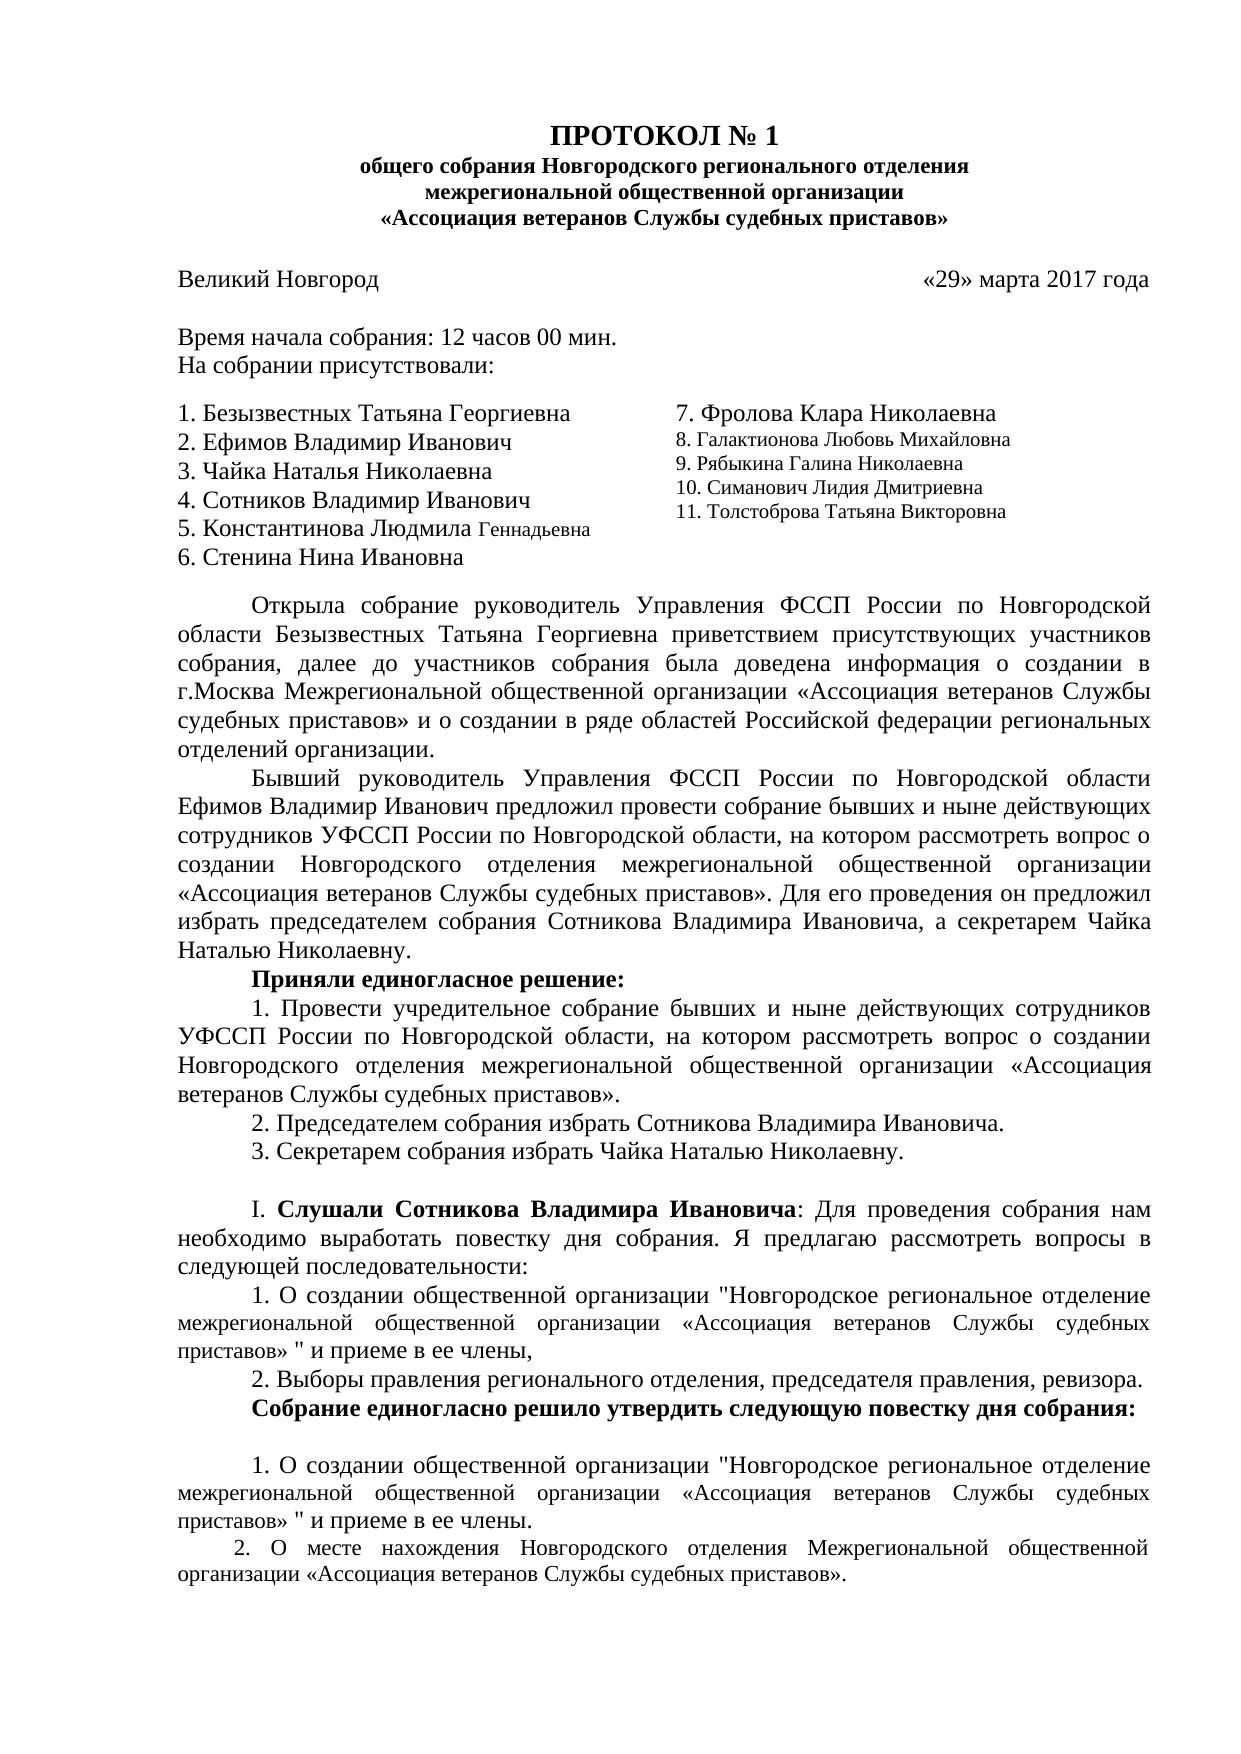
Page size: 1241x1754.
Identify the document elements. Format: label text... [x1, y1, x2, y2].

text 1. Провести учредительное собрание бывших и ныне действующих сотрудников УФССП России по Новгородской области, на котором рассмотреть вопрос о создании Новгородского отделения межрегиональной общественной организации «Ассоциация ветеранов Службы судебных приставов». [177, 993, 1152, 1108]
text «Ассоциация ветеранов Службы судебных приставов» [177, 204, 1152, 231]
text 2. Председателем собрания избрать Сотникова Владимира Ивановича. [177, 1108, 1152, 1136]
table_header 1. Безызвестных Татьяна Георгиевна 2. Ефимов Владимир Иванович 3. Чайка Наталья Николаевна 4. Сотников Владимир Иванович 5. Константинова Людмила Геннадьевна 6. Стенина Нина Ивановна [166, 399, 664, 571]
text ПРОТОКОЛ № 1 [177, 118, 1152, 152]
text Бывший руководитель Управления ФССП России по Новгородской области Ефимов Владимир Иванович предложил провести собрание бывших и ныне действующих сотрудников УФССП России по Новгородской области, на котором рассмотреть вопрос о создании Новгородского отделения межрегиональной общественной организации «Ассоциация ветеранов Службы судебных приставов». Для его проведения он предложил избрать председателем собрания Сотникова Владимира Ивановича, а секретарем Чайка Наталью Николаевну. [177, 763, 1152, 964]
text межрегиональной общественной организации [177, 178, 1152, 204]
table_header 7. Фролова Клара Николаевна 8. Галактионова Любовь Михайловна 9. Рябыкина Галина Николаевна 10. Симанович Лидия Дмитриевна 11. Толстоброва Татьяна Викторовна [664, 399, 1163, 571]
text I. Слушали Сотникова Владимира Ивановича: Для проведения собрания нам необходимо выработать повестку дня собрания. Я предлагаю рассмотреть вопросы в следующей последовательности: [177, 1194, 1152, 1280]
text общего собрания Новгородского регионального отделения [177, 152, 1152, 178]
text Открыла собрание руководитель Управления ФССП России по Новгородской области Безызвестных Татьяна Георгиевна приветствием присутствующих участников собрания, далее до участников собрания была доведена информация о создании в г.Москва Межрегиональной общественной организации «Ассоциация ветеранов Службы судебных приставов» и о создании в ряде областей Российской федерации региональных отделений организации. [177, 590, 1152, 763]
text 2. Выборы правления регионального отделения, председателя правления, ревизора. [177, 1364, 1152, 1393]
text 2. О месте нахождения Новгородского отделения Межрегиональной общественной организации «Ассоциация ветеранов Службы судебных приставов». [177, 1534, 1149, 1587]
text На собрании присутствовали: [177, 351, 1152, 379]
text 3. Секретарем собрания избрать Чайка Наталью Николаевну. [177, 1136, 1152, 1165]
text 1. О создании общественной организации "Новгородское региональное отделение межрегиональной общественной организации «Ассоциация ветеранов Службы судебных приставов» " и приеме в ее члены. [177, 1450, 1152, 1534]
text Время начала собрания: 12 часов 00 мин. [177, 322, 1152, 351]
text Великий Новгород «29» марта 2017 года [177, 264, 1152, 293]
text 1. О создании общественной организации "Новгородское региональное отделение межрегиональной общественной организации «Ассоциация ветеранов Службы судебных приставов» " и приеме в ее члены, [177, 1280, 1152, 1364]
text Приняли единогласное решение: [177, 964, 1152, 993]
text Собрание единогласно решило утвердить следующую повестку дня собрания: [177, 1393, 1152, 1421]
